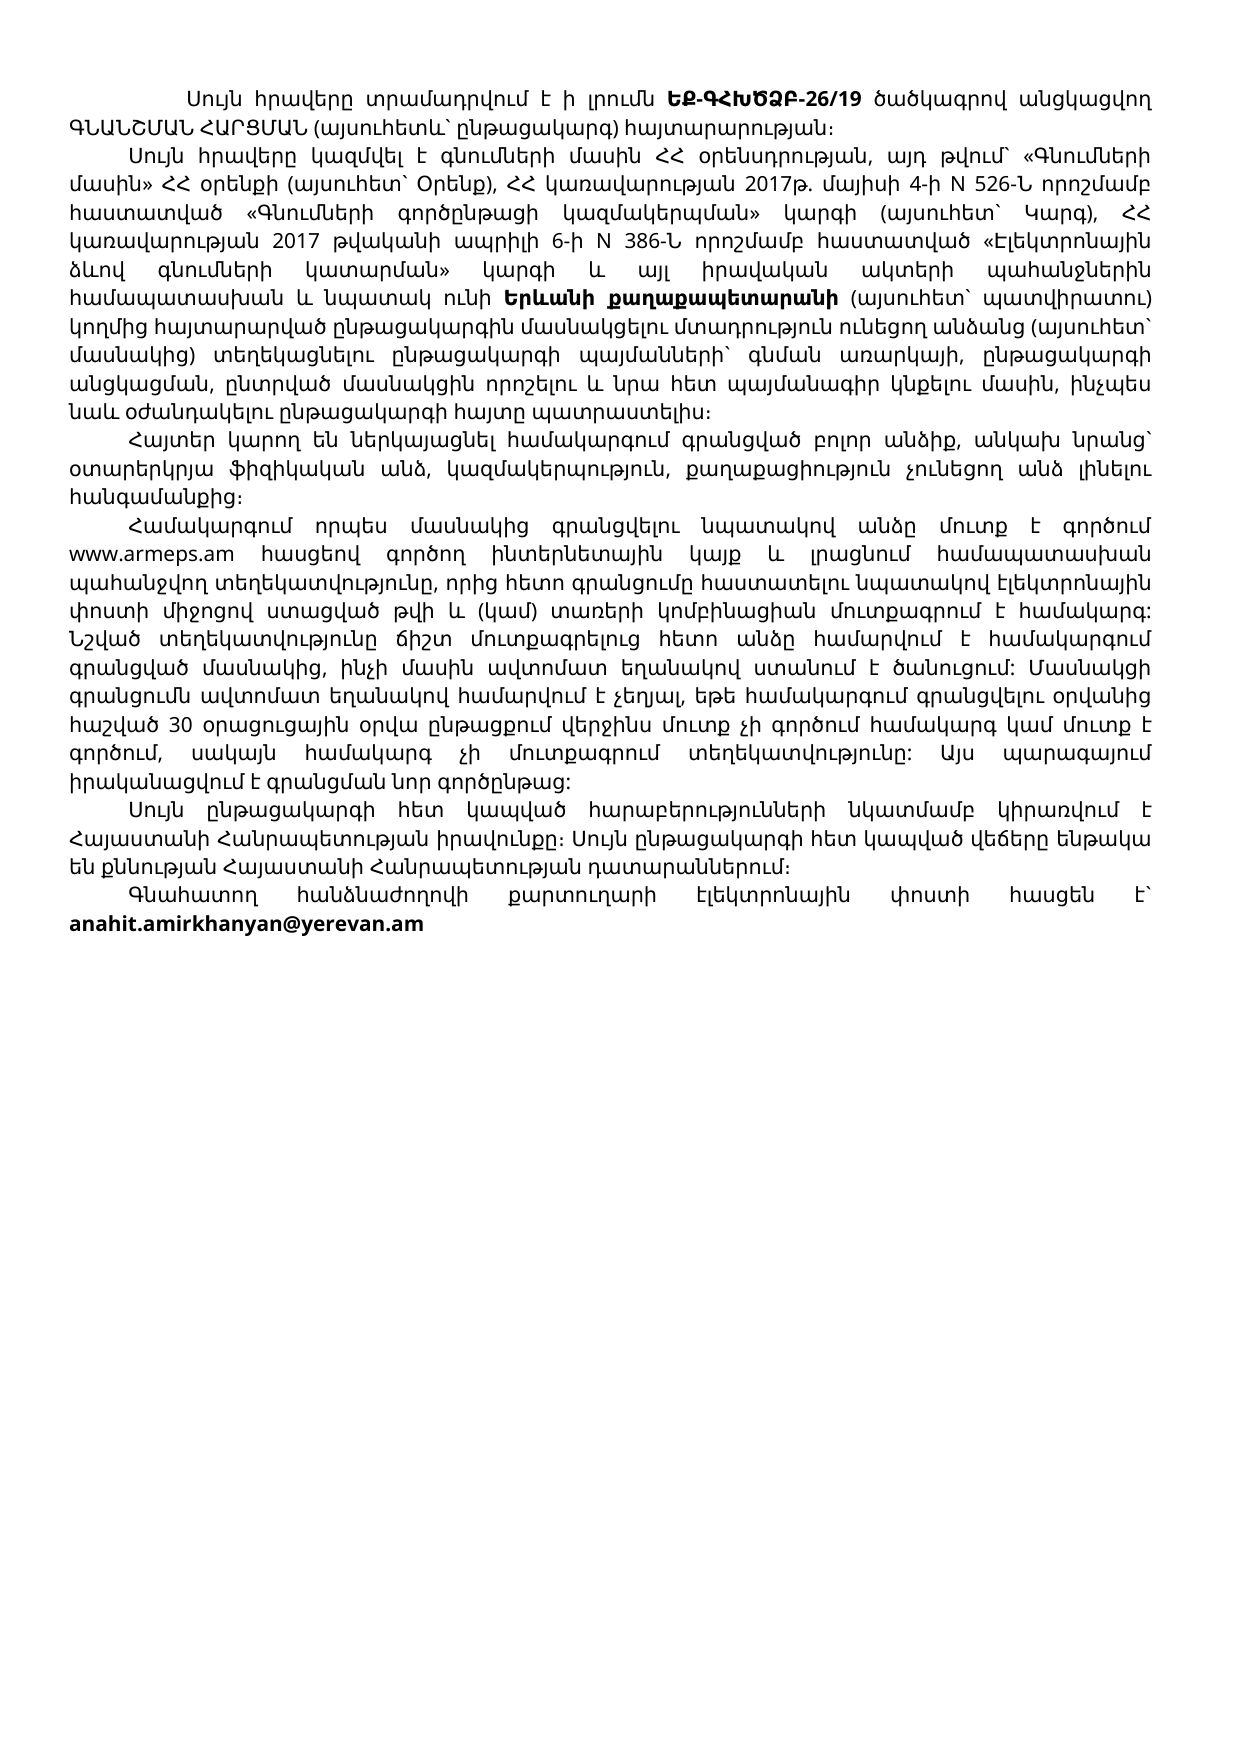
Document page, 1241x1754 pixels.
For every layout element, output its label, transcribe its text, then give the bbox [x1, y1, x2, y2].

text Սույն հրավերը տրամադրվում է ի լրումն ԵՔ-ԳՀԽԾՁԲ-26/19 ծածկագրով անցկացվող ԳՆԱՆՇՄԱՆ ՀԱՐՑՄԱՆ (այսուհետև` ընթացակարգ) հայտարարության։ [69, 84, 1152, 141]
text Սույն ընթացակարգի հետ կապված հարաբերությունների նկատմամբ կիրառվում է Հայաստանի Հանրապետության իրավունքը։ Սույն ընթացակարգի հետ կապված վեճերը ենթակա են քննության Հայաստանի Հանրապետության դատարաններում։ [69, 795, 1152, 881]
text Համակարգում որպես մասնակից գրանցվելու նպատակով անձը մուտք է գործում www.armeps.am հասցեով գործող ինտերնետային կայք և լրացնում համապատասխան պահանջվող տեղեկատվությունը, որից հետո գրանցումը հաստատելու նպատակով էլեկտրոնային փոստի միջոցով ստացված թվի և (կամ) տառերի կոմբինացիան մուտքագրում է համակարգ: Նշված տեղեկատվությունը ճիշտ մուտքագրելուց հետո անձը համարվում է համակարգում գրանցված մասնակից, ինչի մասին ավտոմատ եղանակով ստանում է ծանուցում: Մասնակցի գրանցումն ավտոմատ եղանակով համարվում է չեղյալ, եթե համակարգում գրանցվելու օրվանից հաշված 30 օրացուցային օրվա ընթացքում վերջինս մուտք չի գործում համակարգ կամ մուտք է գործում, սակայն համակարգ չի մուտքագրում տեղեկատվությունը: Այս պարագայում իրականացվում է գրանցման նոր գործընթաց: [69, 511, 1152, 795]
text Հայտեր կարող են ներկայացնել համակարգում գրանցված բոլոր անձիք, անկախ նրանց` օտարերկրյա ֆիզիկական անձ, կազմակերպություն, քաղաքացիություն չունեցող անձ լինելու հանգամանքից։ [69, 426, 1152, 511]
text Գնահատող հանձնաժողովի քարտուղարի էլեկտրոնային փոստի հասցեն է` anahit.amirkhanyan@yerevan.am [69, 881, 1152, 937]
text Սույն հրավերը կազմվել է գնումների մասին ՀՀ օրենսդրության, այդ թվում` «Գնումների մասին» ՀՀ օրենքի (այսուհետ` Օրենք), ՀՀ կառավարության 2017թ. մայիսի 4-ի N 526-Ն որոշմամբ հաստատված «Գնումների գործընթացի կազմակերպման» կարգի (այսուհետ` Կարգ), ՀՀ կառավարության 2017 թվականի ապրիլի 6-ի N 386-Ն որոշմամբ հաստատված «Էլեկտրոնային ձևով գնումների կատարման» կարգի և այլ իրավական ակտերի պահանջներին համապատասխան և նպատակ ունի Երևանի քաղաքապետարանի (այսուհետ` պատվիրատու) կողմից հայտարարված ընթացակարգին մասնակցելու մտադրություն ունեցող անձանց (այսուհետ` մասնակից) տեղեկացնելու ընթացակարգի պայմանների` գնման առարկայի, ընթացակարգի անցկացման, ընտրված մասնակցին որոշելու և նրա հետ պայմանագիր կնքելու մասին, ինչպես նաև օժանդակելու ընթացակարգի հայտը պատրաստելիս։ [69, 141, 1152, 426]
